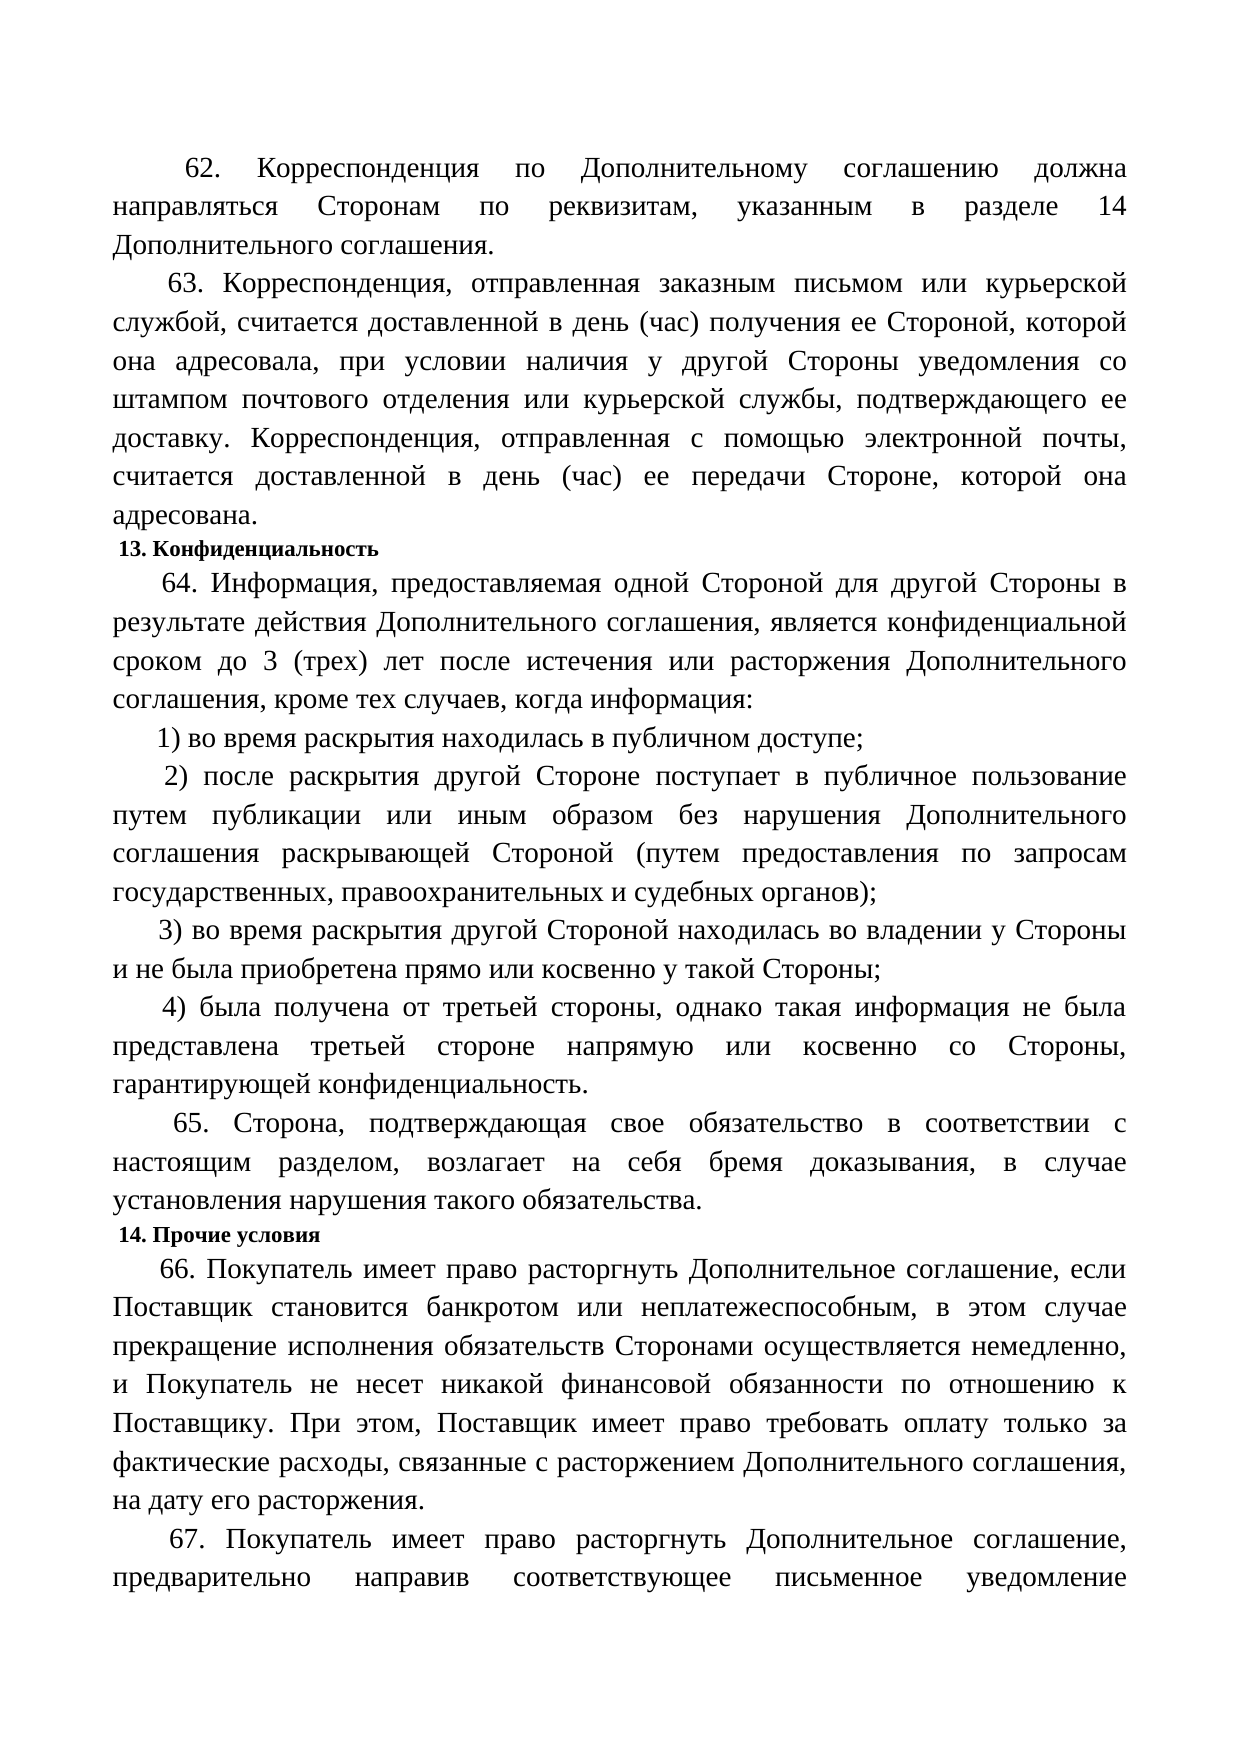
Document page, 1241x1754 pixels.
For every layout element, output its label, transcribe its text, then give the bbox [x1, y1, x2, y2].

text 1) во время раскрытия находилась в публичном доступе; [112, 720, 1128, 753]
text 62. Корреспонденция по Дополнительному соглашению должна направляться Сторонам по реквизитам, указанным в разделе 14 Дополнительного соглашения. [112, 150, 1128, 261]
text 14. Прочие условия [112, 1221, 1128, 1247]
text 13. Конфиденциальность [112, 535, 1128, 562]
text 65. Сторона, подтверждающая свое обязательство в соответствии с настоящим разделом, возлагает на себя бремя доказывания, в случае установления нарушения такого обязательства. [112, 1105, 1128, 1216]
text 3) во время раскрытия другой Стороной находилась во владении у Стороны и не была приобретена прямо или косвенно у такой Стороны; [112, 912, 1128, 984]
text 2) после раскрытия другой Стороне поступает в публичное пользование путем публикации или иным образом без нарушения Дополнительного соглашения раскрывающей Стороной (путем предоставления по запросам государственных, правоохранительных и судебных органов); [112, 758, 1128, 907]
text 66. Покупатель имеет право расторгнуть Дополнительное соглашение, если Поставщик становится банкротом или неплатежеспособным, в этом случае прекращение исполнения обязательств Сторонами осуществляется немедленно, и Покупатель не несет никакой финансовой обязанности по отношению к Поставщику. При этом, Поставщик имеет право требовать оплату только за фактические расходы, связанные с расторжением Дополнительного соглашения, на дату его расторжения. [112, 1251, 1128, 1516]
text 64. Информация, предоставляемая одной Стороной для другой Стороны в результате действия Дополнительного соглашения, является конфиденциальной сроком до 3 (трех) лет после истечения или расторжения Дополнительного соглашения, кроме тех случаев, когда информация: [112, 566, 1128, 715]
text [112, 1521, 1128, 1593]
text 4) была получена от третьей стороны, однако такая информация не была представлена третьей стороне напрямую или косвенно со Стороны, гарантирующей конфиденциальность. [112, 989, 1128, 1100]
text 63. Корреспонденция, отправленная заказным письмом или курьерской службой, считается доставленной в день (час) получения ее Стороной, которой она адресовала, при условии наличия у другой Стороны уведомления со штампом почтового отделения или курьерской службы, подтверждающего ее доставку. Корреспонденция, отправленная с помощью электронной почты, считается доставленной в день (час) ее передачи Стороне, которой она адресована. [112, 266, 1128, 530]
